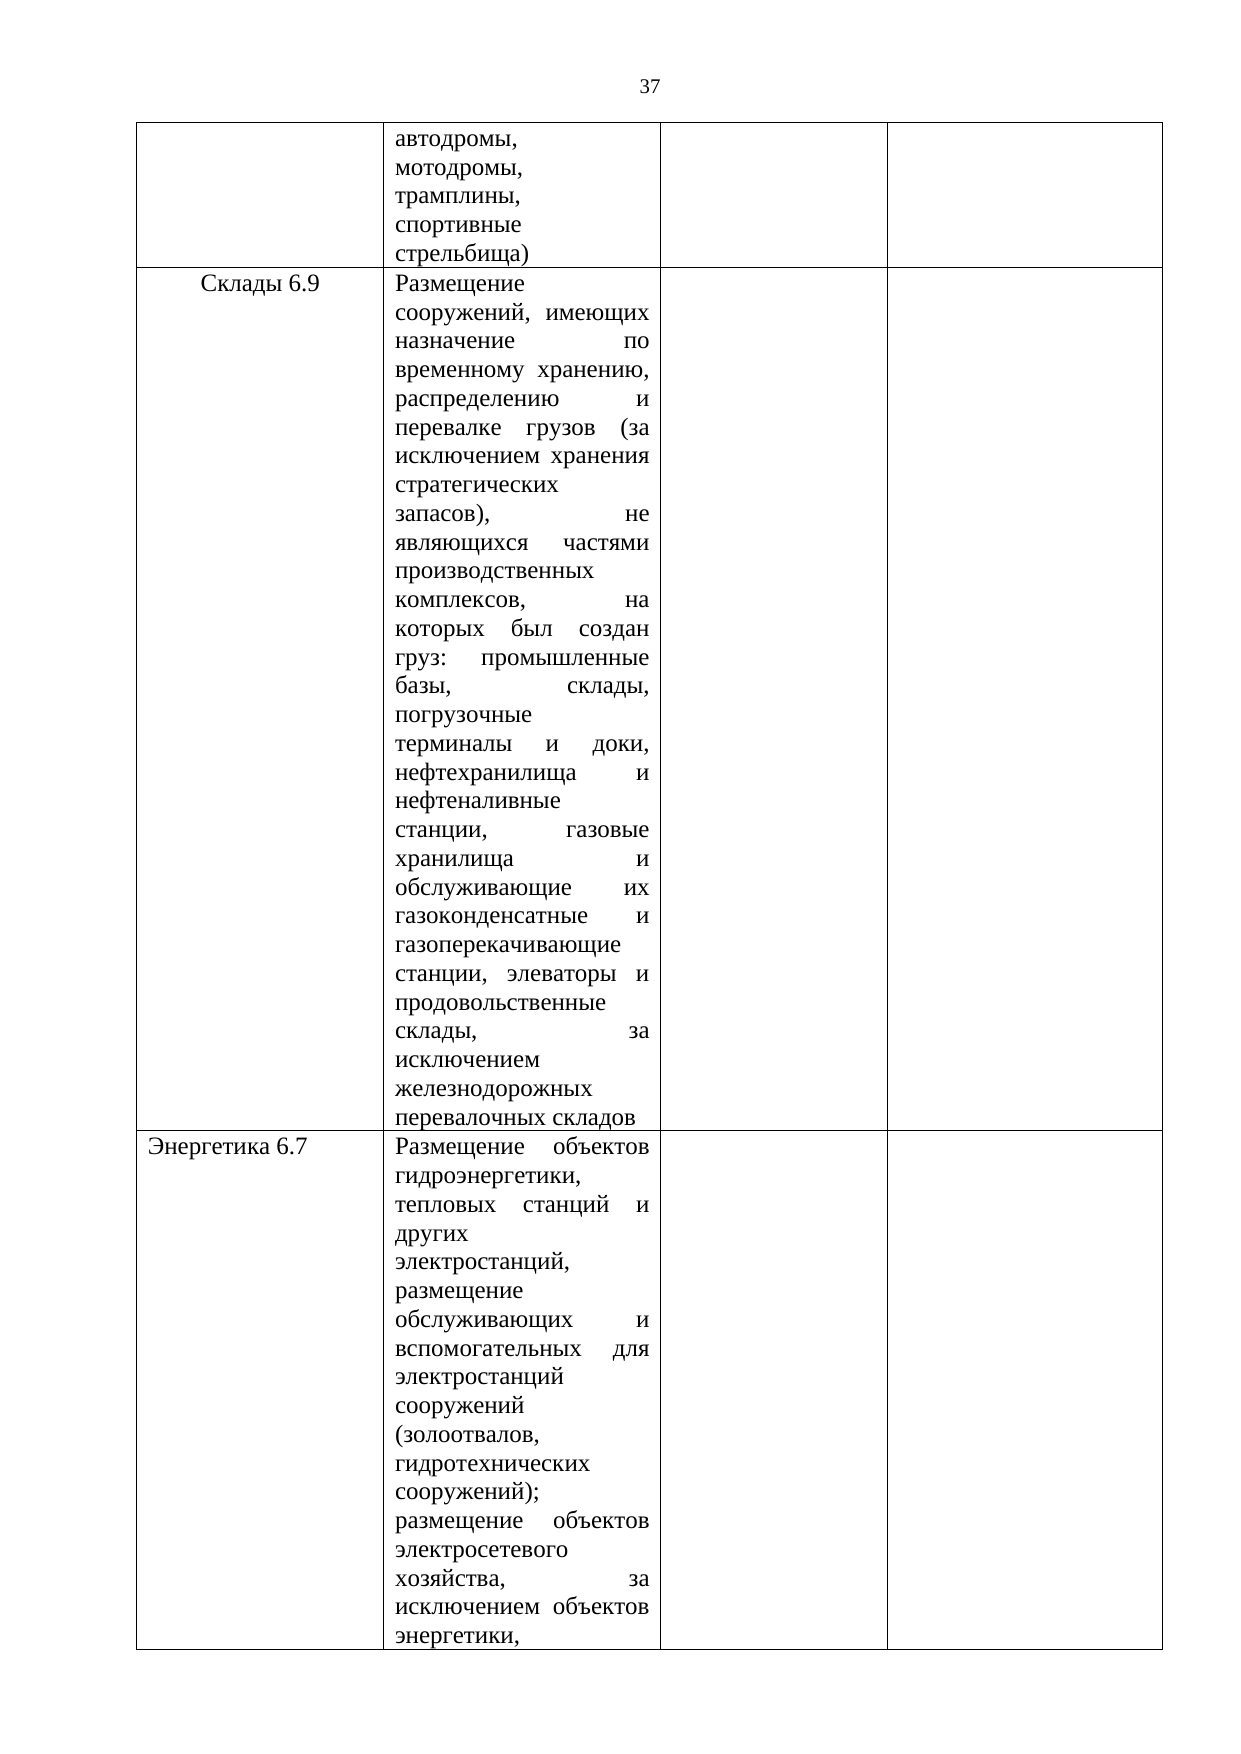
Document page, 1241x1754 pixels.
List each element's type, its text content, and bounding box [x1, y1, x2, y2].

table_cell [661, 268, 887, 1130]
table_cell Энергетика 6.7 [137, 1131, 383, 1649]
table_cell [888, 268, 1162, 1130]
table_cell [888, 123, 1162, 267]
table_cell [384, 1131, 660, 1649]
table_cell Размещение сооружений, имеющих назначение по временному хранению, распределению и перевалке грузов (за исключением хранения стратегических запасов), не являющихся частями производственных комплексов, на которых был создан груз: промышленные базы, склады, погрузочные терминалы и доки, нефтехранилища и нефтеналивные станции, газовые хранилища и обслуживающие их газоконденсатные и газоперекачивающие станции, элеваторы и продовольственные склады, за исключением железнодорожных перевалочных складов [384, 268, 660, 1130]
table_cell [888, 1131, 1162, 1649]
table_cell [384, 123, 660, 267]
table_cell [661, 1131, 887, 1649]
table_cell [661, 123, 887, 267]
table_cell Склады 6.9 [137, 268, 383, 1130]
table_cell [137, 123, 383, 267]
